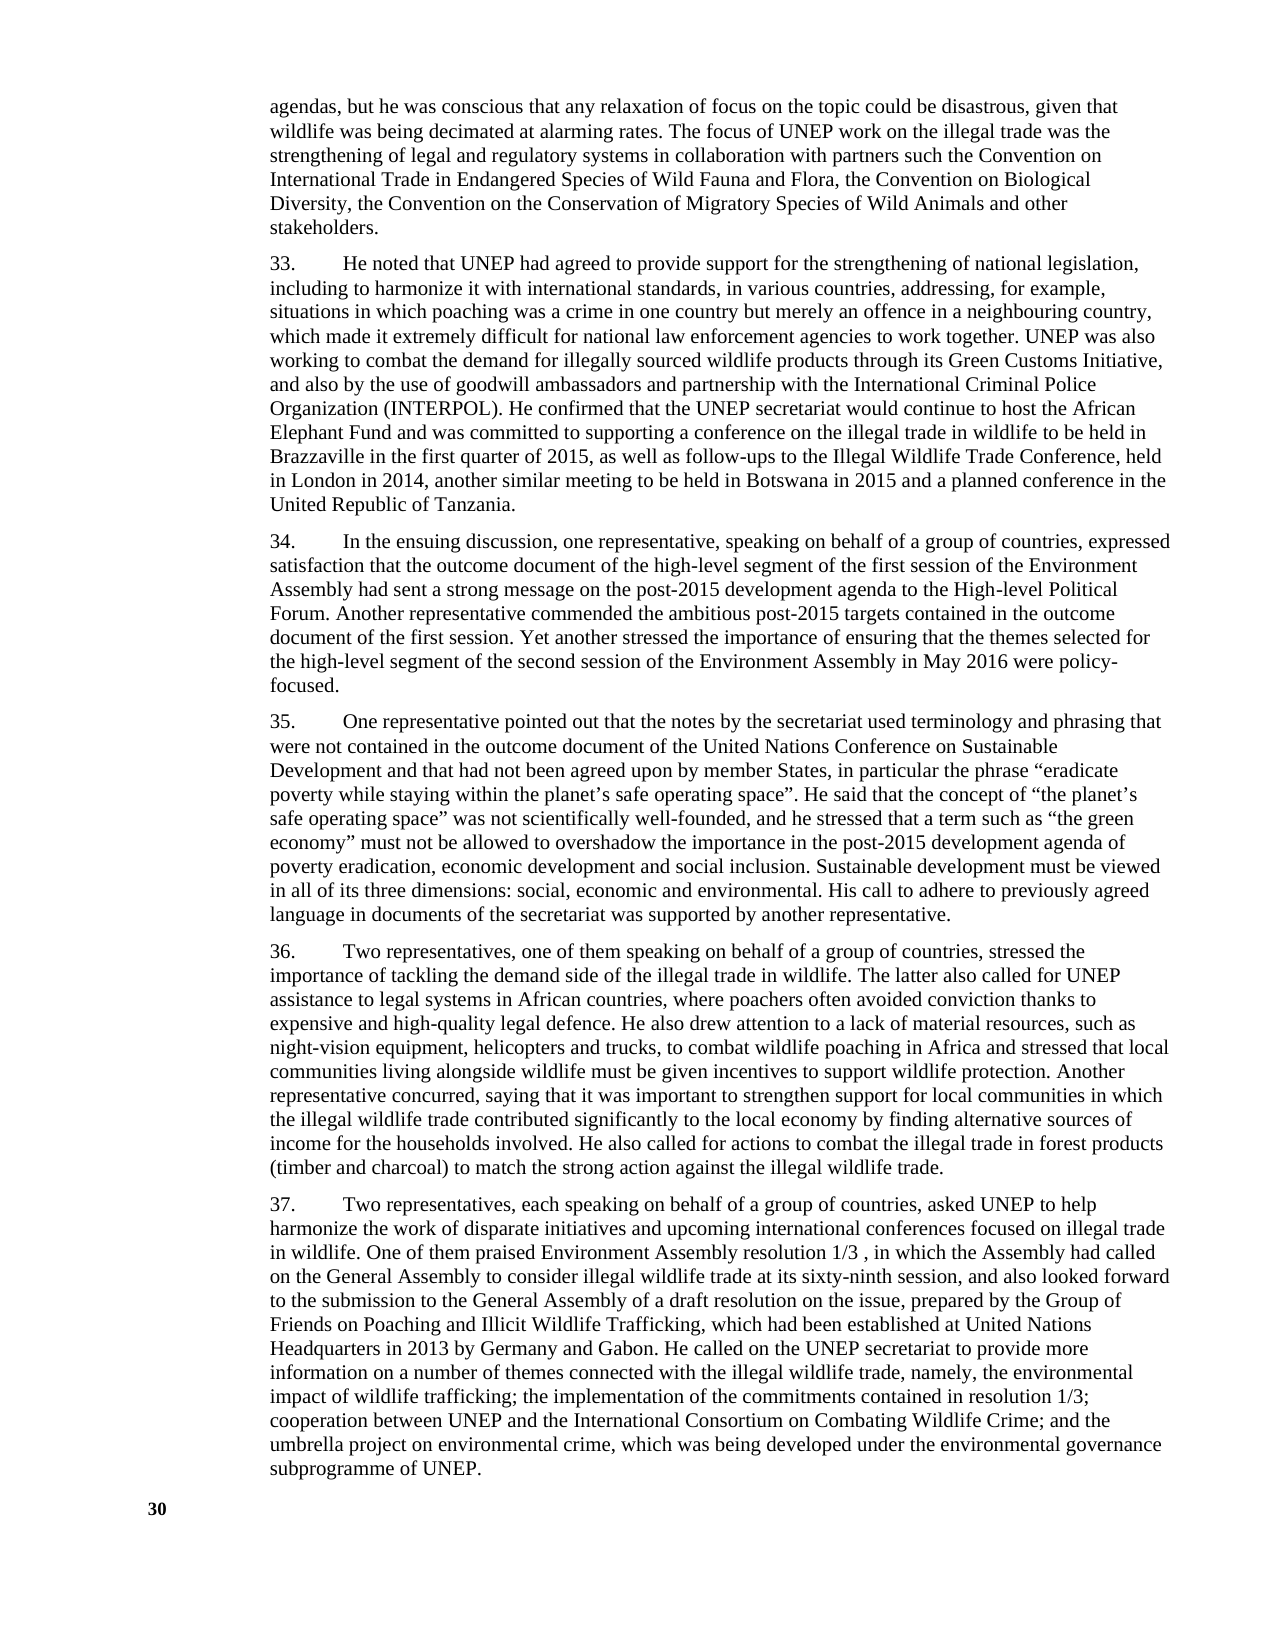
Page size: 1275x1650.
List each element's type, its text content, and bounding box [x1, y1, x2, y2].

list Two representatives, each speaking on behalf of a group of countries, asked UNEP to help harmonize the work of disparate initiatives and upcoming international conferences focused on illegal trade in wildlife. One of them praised Environment Assembly resolution 1/3 , in which the Assembly had called on the General Assembly to consider illegal wildlife trade at its sixty-ninth session, and also looked forward to the submission to the General Assembly of a draft resolution on the issue, prepared by the Group of Friends on Poaching and Illicit Wildlife Trafficking, which had been established at United Nations Headquarters in 2013 by Germany and Gabon. He called on the UNEP secretariat to provide more information on a number of themes connected with the illegal wildlife trade, namely, the environmental impact of wildlife trafficking; the implementation of the commitments contained in resolution 1/3; cooperation between UNEP and the International Consortium on Combating Wildlife Crime; and the umbrella project on environmental crime, which was being developed under the environmental governance subprogramme of UNEP. [269, 1192, 1172, 1480]
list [269, 94, 1172, 239]
list In the ensuing discussion, one representative, speaking on behalf of a group of countries, expressed satisfaction that the outcome document of the high-level segment of the first session of the Environment Assembly had sent a strong message on the post-2015 development agenda to the High-level Political Forum. Another representative commended the ambitious post-2015 targets contained in the outcome document of the first session. Yet another stressed the importance of ensuring that the themes selected for the high-level segment of the second session of the Environment Assembly in May 2016 were policy-focused. [269, 528, 1172, 697]
list He noted that UNEP had agreed to provide support for the strengthening of national legislation, including to harmonize it with international standards, in various countries, addressing, for example, situations in which poaching was a crime in one country but merely an offence in a neighbouring country, which made it extremely difficult for national law enforcement agencies to work together. UNEP was also working to combat the demand for illegally sourced wildlife products through its Green Customs Initiative, and also by the use of goodwill ambassadors and partnership with the International Criminal Police Organization (INTERPOL). He confirmed that the UNEP secretariat would continue to host the African Elephant Fund and was committed to supporting a conference on the illegal trade in wildlife to be held in Brazzaville in the first quarter of 2015, as well as follow-ups to the Illegal Wildlife Trade Conference, held in London in 2014, another similar meeting to be held in Botswana in 2015 and a planned conference in the United Republic of Tanzania. [269, 251, 1172, 516]
list Two representatives, one of them speaking on behalf of a group of countries, stressed the importance of tackling the demand side of the illegal trade in wildlife. The latter also called for UNEP assistance to legal systems in African countries, where poachers often avoided conviction thanks to expensive and high-quality legal defence. He also drew attention to a lack of material resources, such as night-vision equipment, helicopters and trucks, to combat wildlife poaching in Africa and stressed that local communities living alongside wildlife must be given incentives to support wildlife protection. Another representative concurred, saying that it was important to strengthen support for local communities in which the illegal wildlife trade contributed significantly to the local economy by finding alternative sources of income for the households involved. He also called for actions to combat the illegal trade in forest products (timber and charcoal) to match the strong action against the illegal wildlife trade. [269, 938, 1172, 1179]
list One representative pointed out that the notes by the secretariat used terminology and phrasing that were not contained in the outcome document of the United Nations Conference on Sustainable Development and that had not been agreed upon by member States, in particular the phrase “eradicate poverty while staying within the planet’s safe operating space”. He said that the concept of “the planet’s safe operating space” was not scientifically well-founded, and he stressed that a term such as “the green economy” must not be allowed to overshadow the importance in the post-2015 development agenda of poverty eradication, economic development and social inclusion. Sustainable development must be viewed in all of its three dimensions: social, economic and environmental. His call to adhere to previously agreed language in documents of the secretariat was supported by another representative. [269, 709, 1172, 926]
